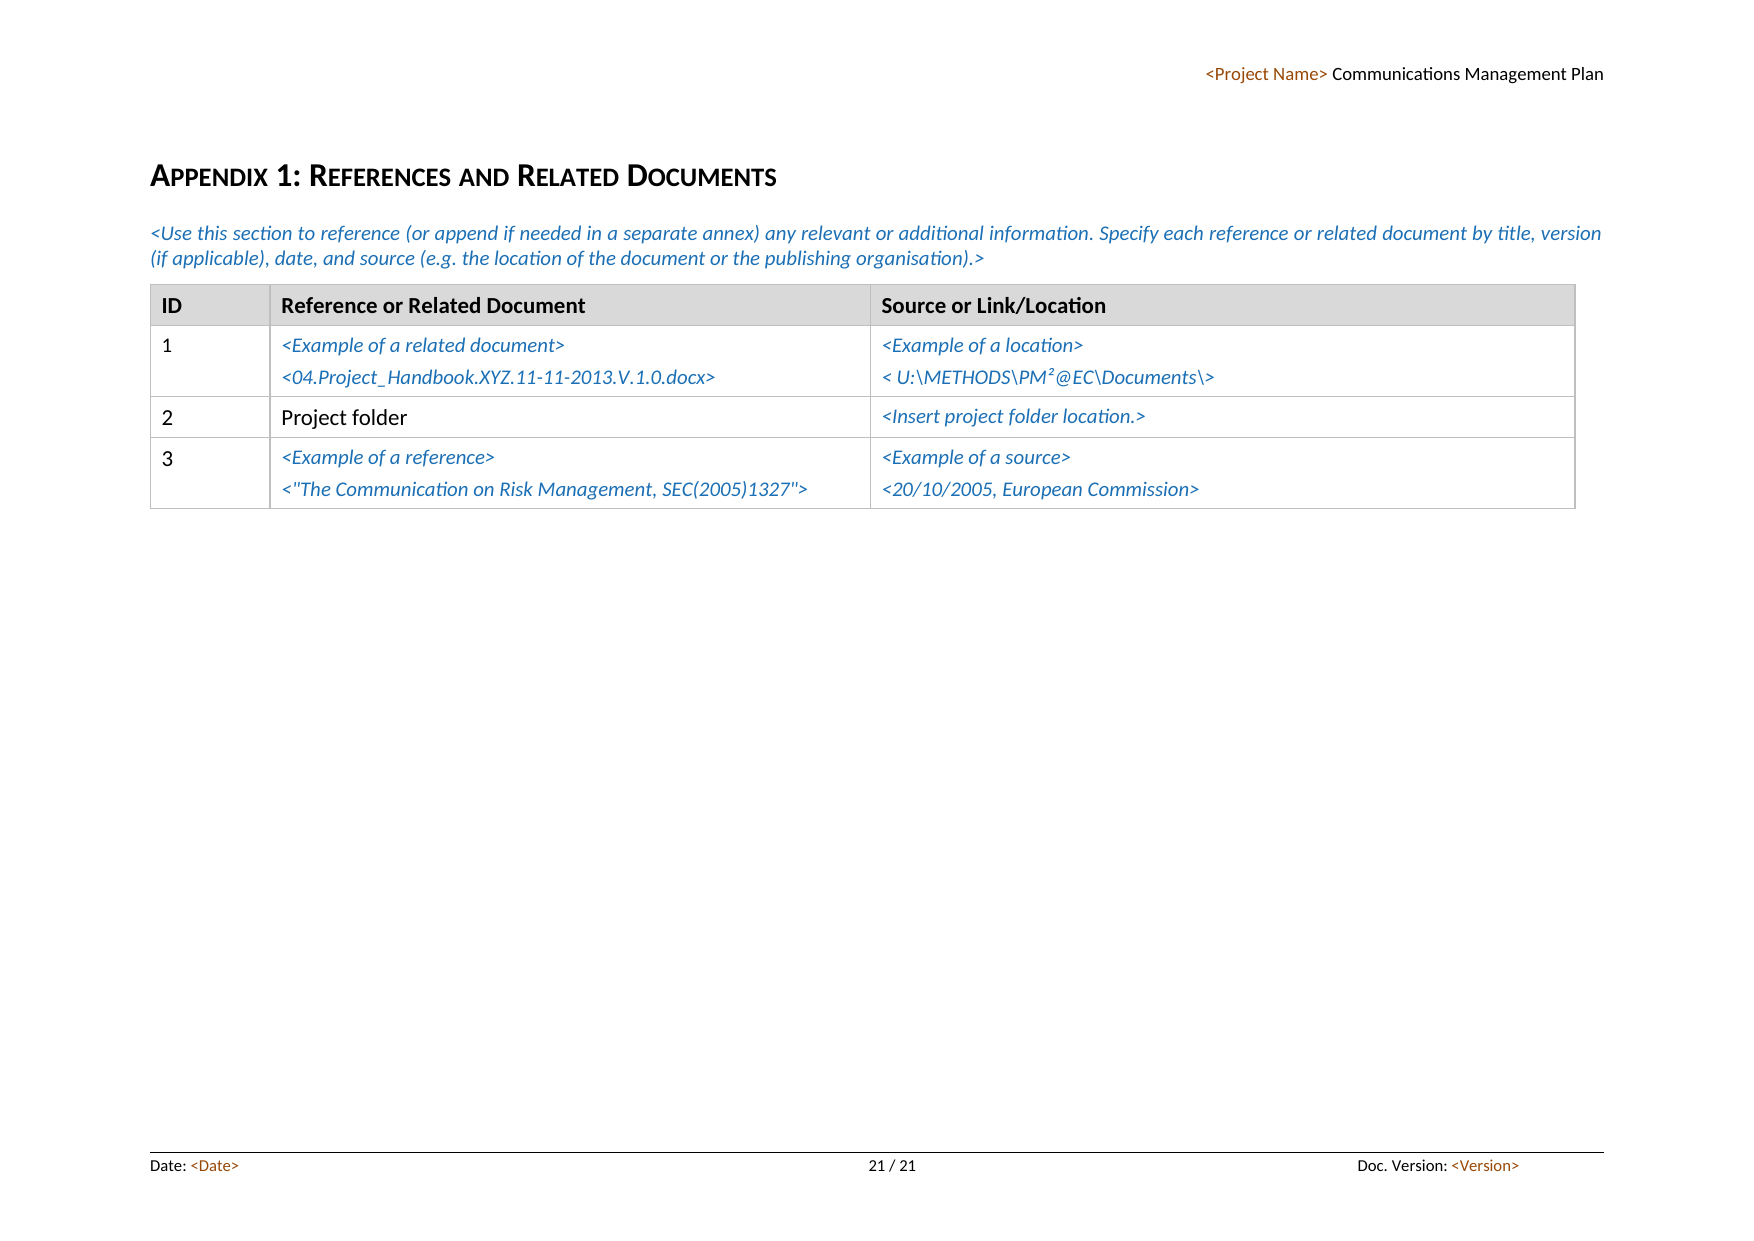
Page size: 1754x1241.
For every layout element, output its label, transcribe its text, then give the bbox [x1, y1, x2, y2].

table_header Reference or Related Document [271, 285, 870, 325]
subtitle Appendix 1: References and Related Documents [150, 154, 1604, 195]
text <Use this section to reference (or append if needed in a separate annex) any relevant or additional information. Specify each reference or related document by title, version (if applicable), date, and source (e.g. the location of the document or the publishing organisation).> [150, 220, 1604, 271]
table_cell <Example of a reference> <"The Communication on Risk Management, SEC(2005)1327"> [271, 438, 870, 508]
table_cell <Example of a related document> <04.Project_Handbook.XYZ.11-11-2013.V.1.0.docx> [271, 326, 870, 396]
table_header Source or Link/Location [871, 285, 1574, 325]
table_cell 3 [151, 438, 269, 508]
table_cell <Example of a location> < U:\METHODS\PM²@EC\Documents\> [871, 326, 1574, 396]
table_cell 1 [151, 326, 269, 396]
table_cell 2 [151, 397, 269, 437]
table_cell <Insert project folder location.> [871, 397, 1574, 437]
table_cell <Example of a source> <20/10/2005, European Commission> [871, 438, 1574, 508]
table_header ID [151, 285, 269, 325]
table_cell Project folder [271, 397, 870, 437]
